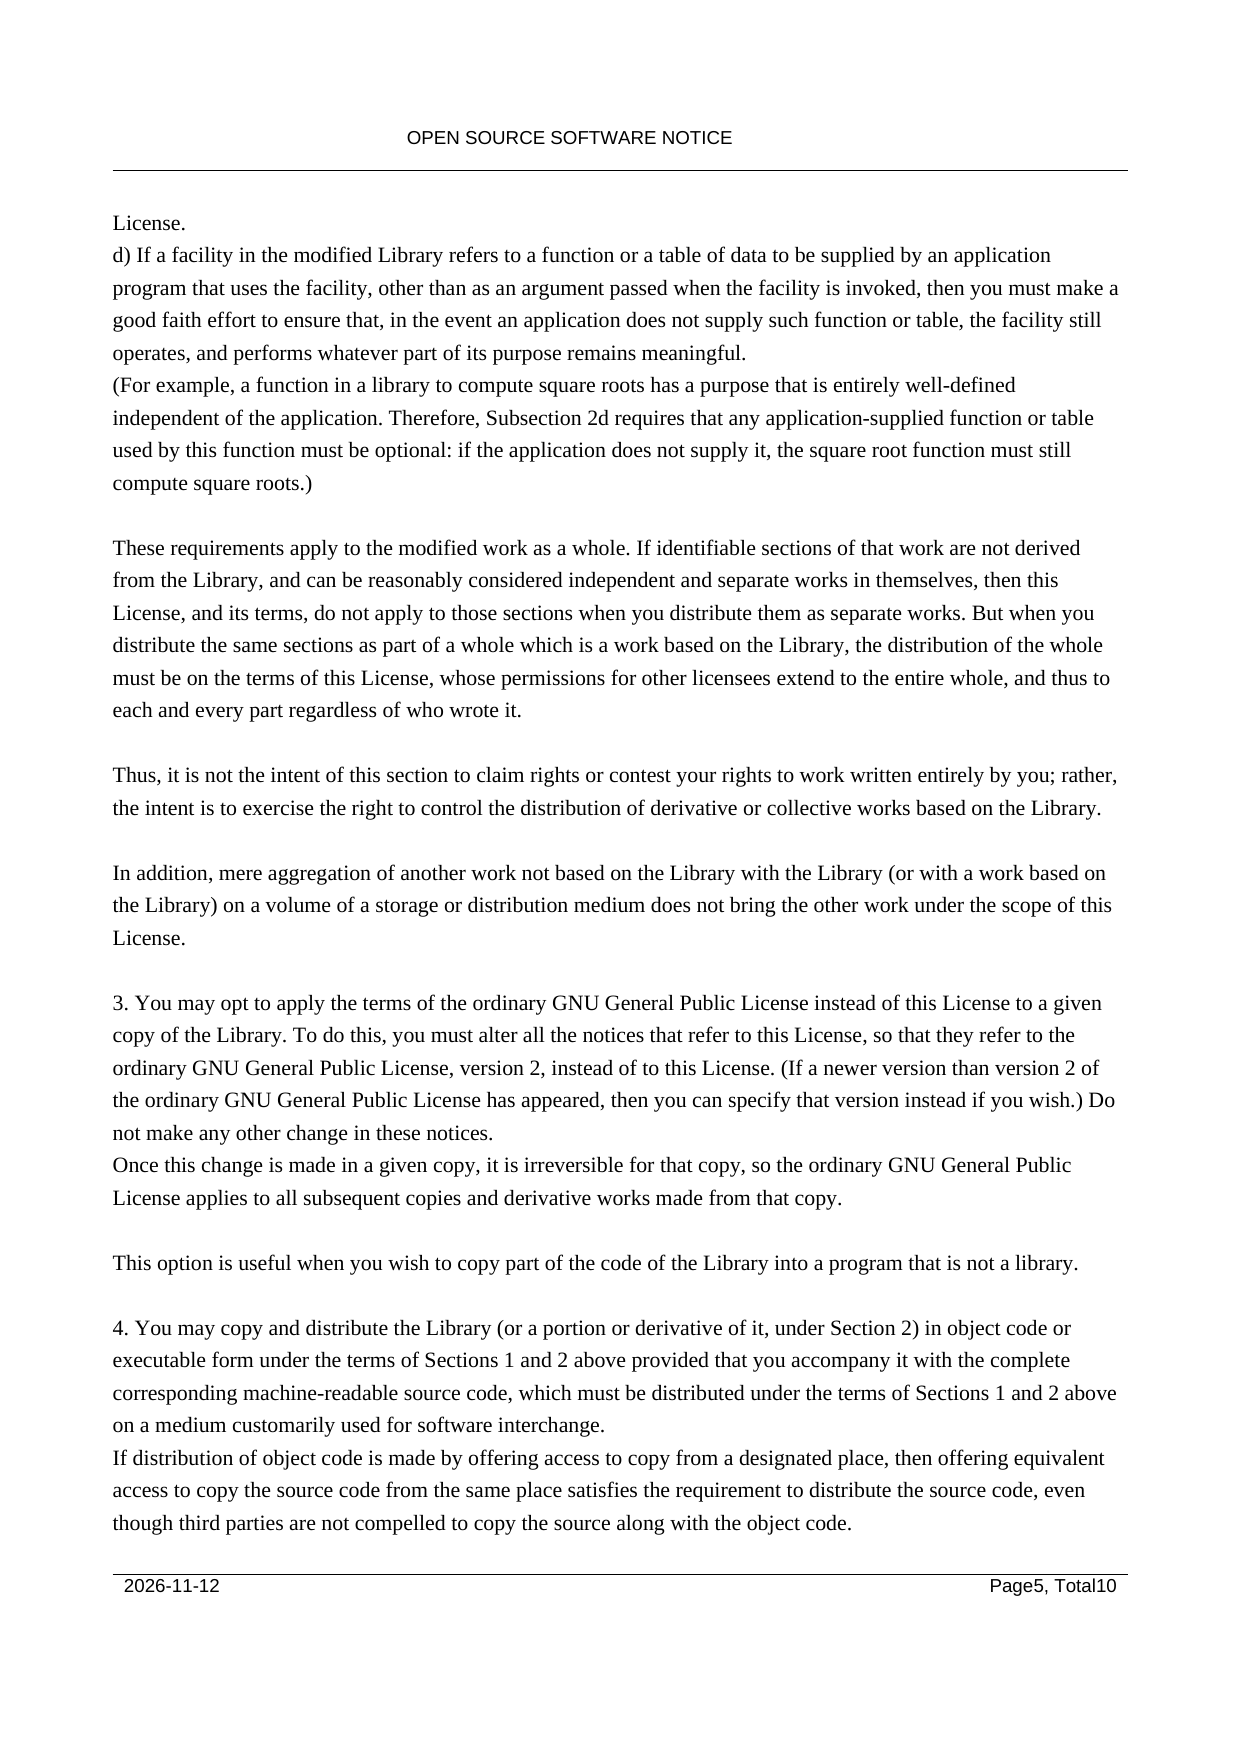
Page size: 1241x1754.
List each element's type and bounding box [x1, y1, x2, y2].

text [112, 206, 1128, 1539]
